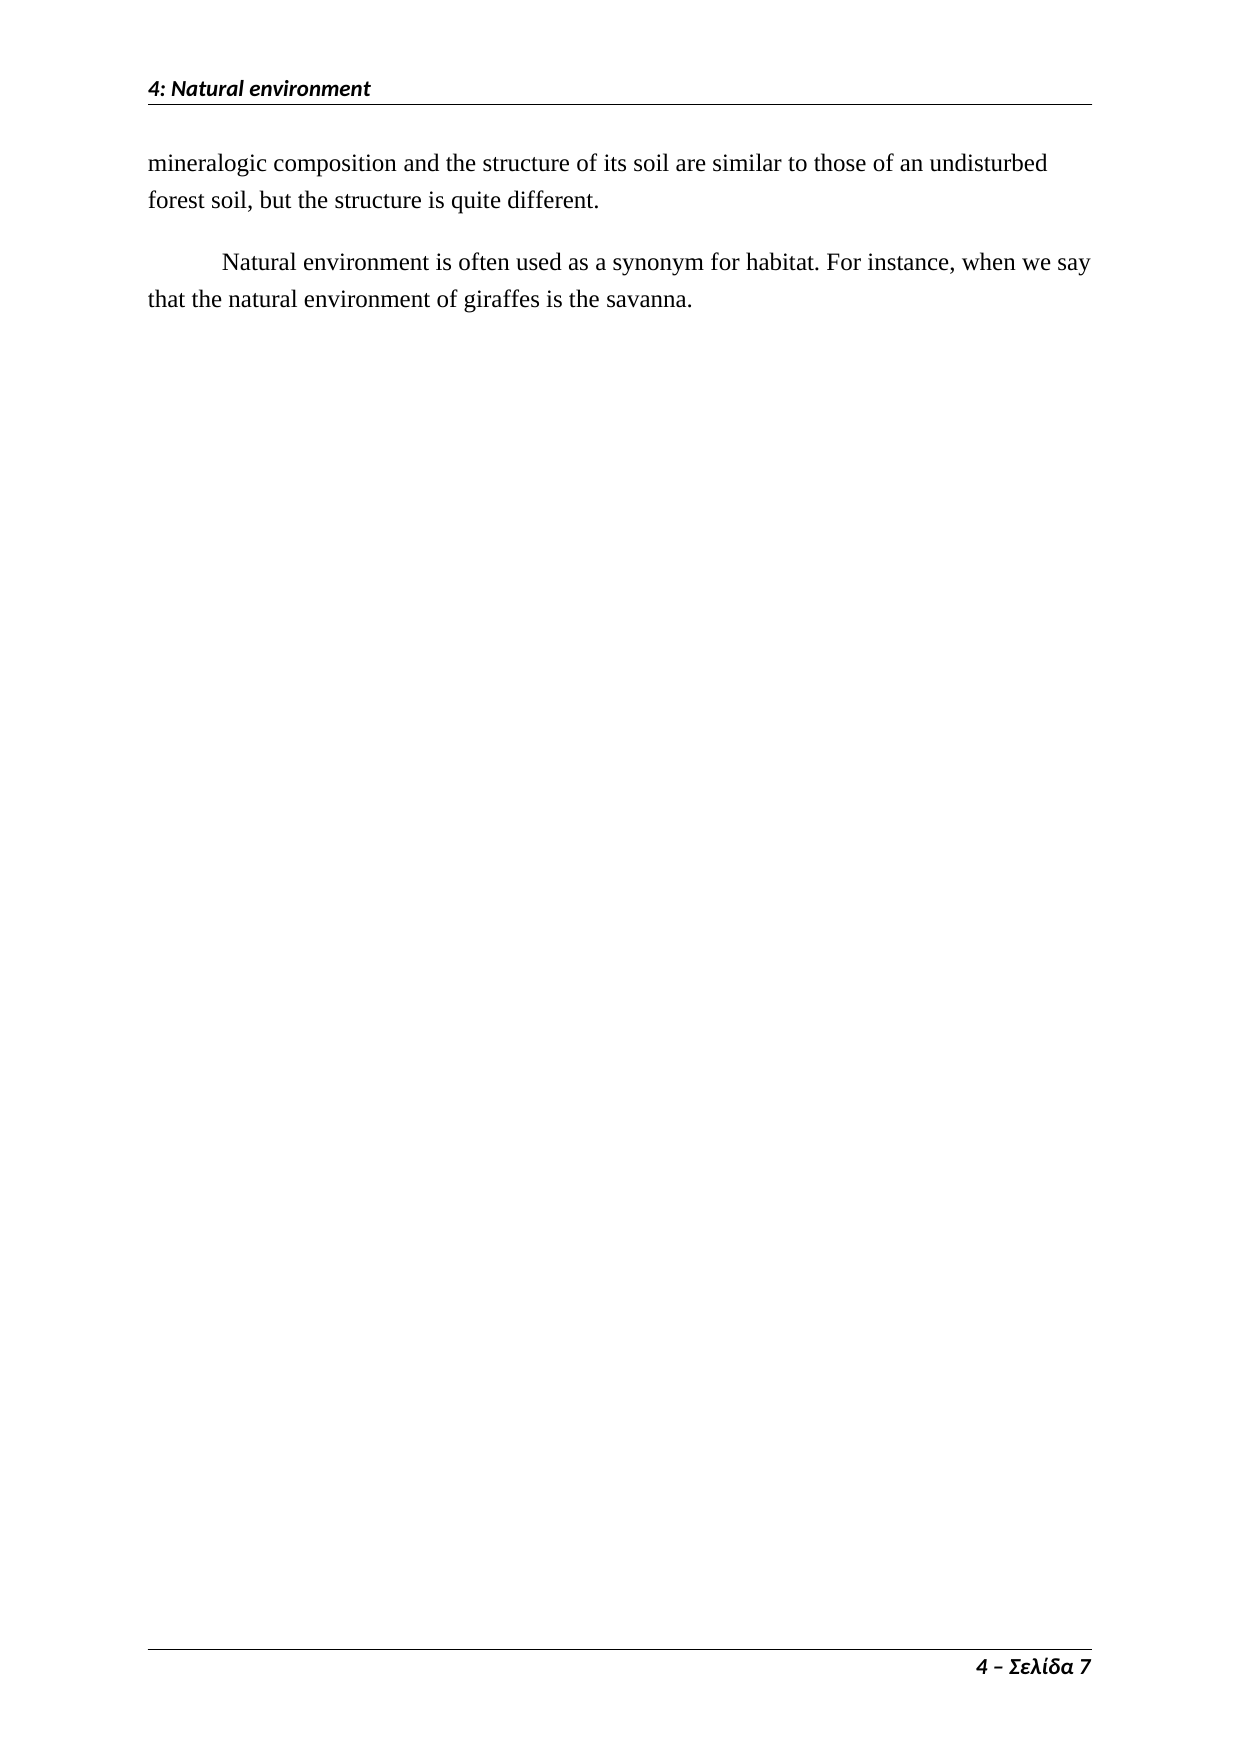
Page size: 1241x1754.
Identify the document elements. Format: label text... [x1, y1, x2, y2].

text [148, 148, 1092, 214]
text Natural environment is often used as a synonym for habitat. For instance, when we say that the natural environment of giraffes is the savanna. [148, 247, 1092, 313]
